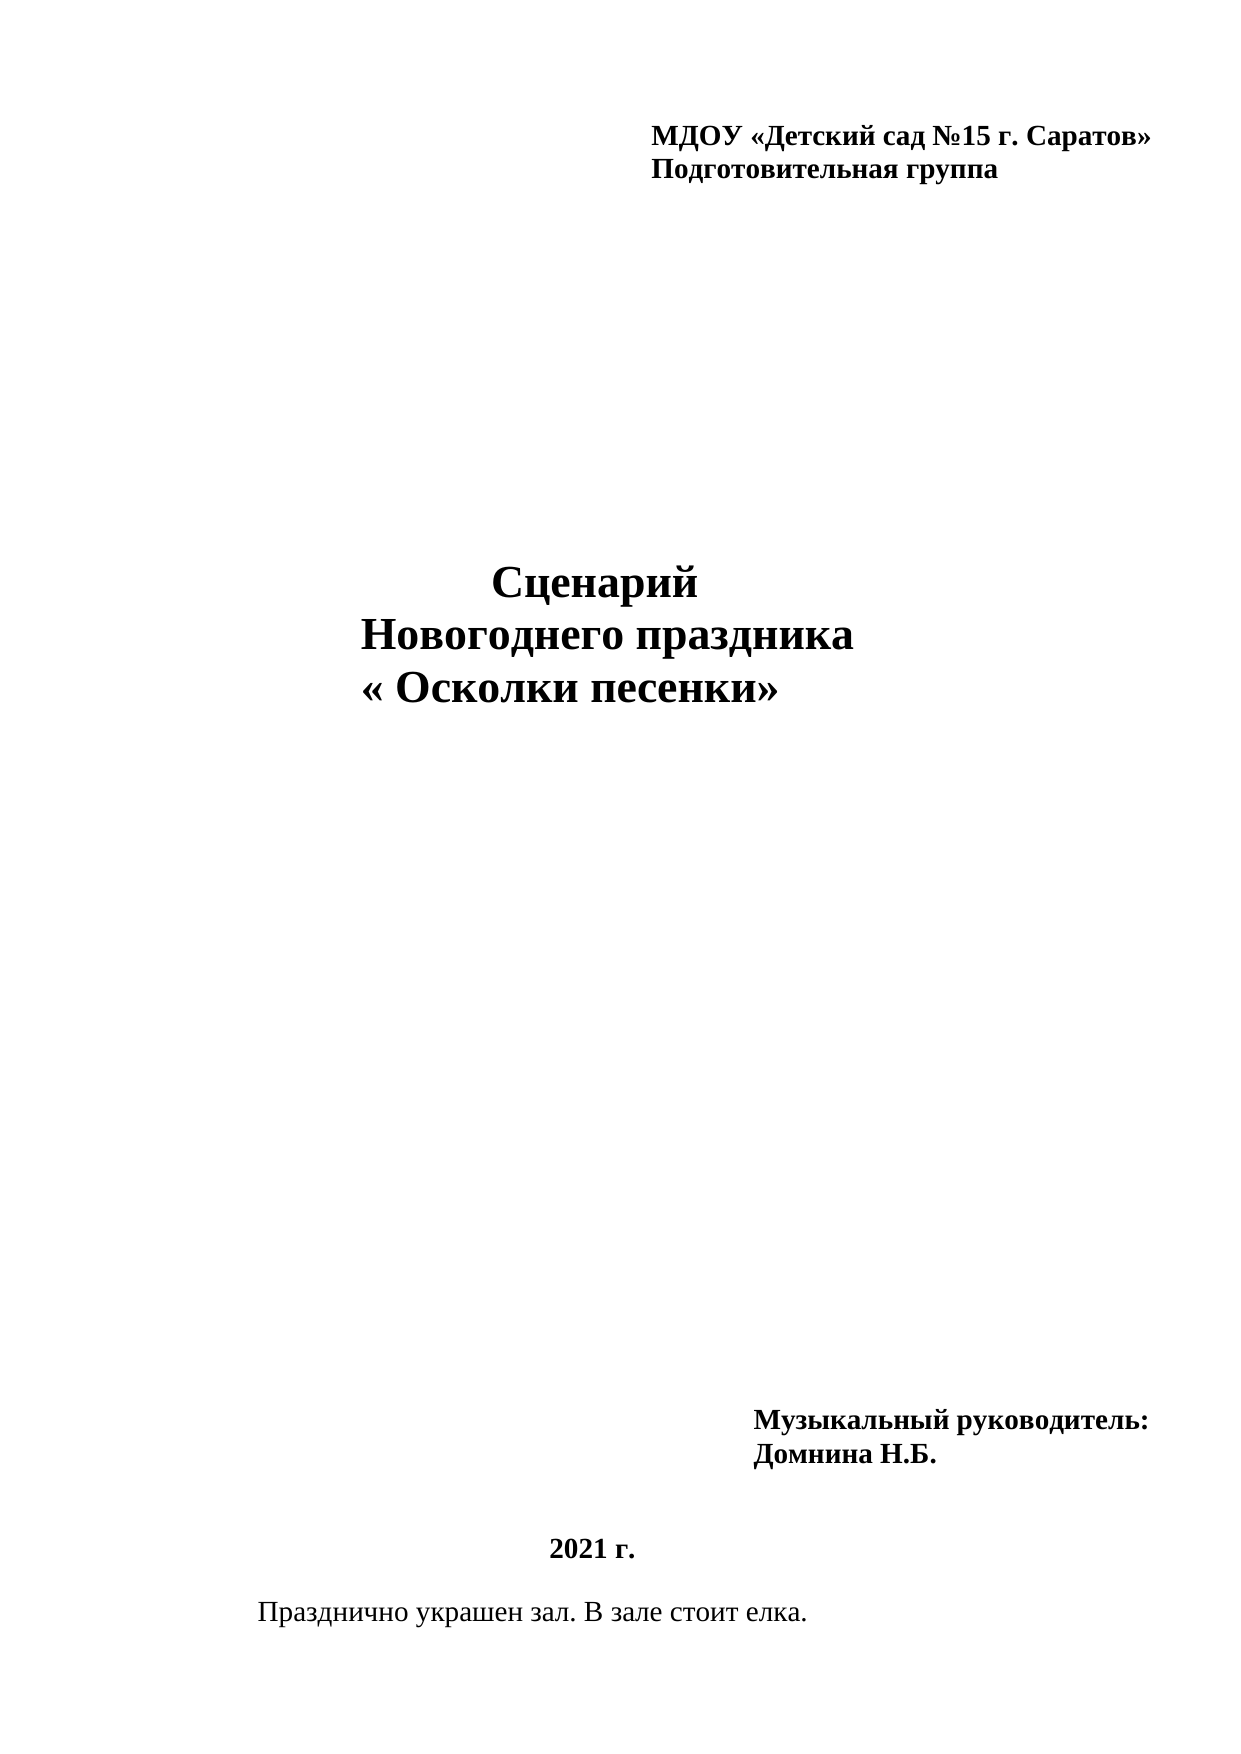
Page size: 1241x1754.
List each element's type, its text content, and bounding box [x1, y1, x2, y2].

text Домнина Н.Б. [177, 1436, 1152, 1469]
text Новогоднего праздника [177, 607, 1152, 659]
text Празднично украшен зал. В зале стоит елка. [177, 1594, 1152, 1627]
text МДОУ «Детский сад №15 г. Саратов» [177, 118, 1152, 152]
text 2021 г. [177, 1532, 1152, 1565]
text Подготовительная группа [177, 152, 1152, 185]
text Музыкальный руководитель: [177, 1402, 1152, 1436]
text Сценарий [177, 554, 1152, 607]
text « Осколки песенки» [177, 659, 1152, 712]
